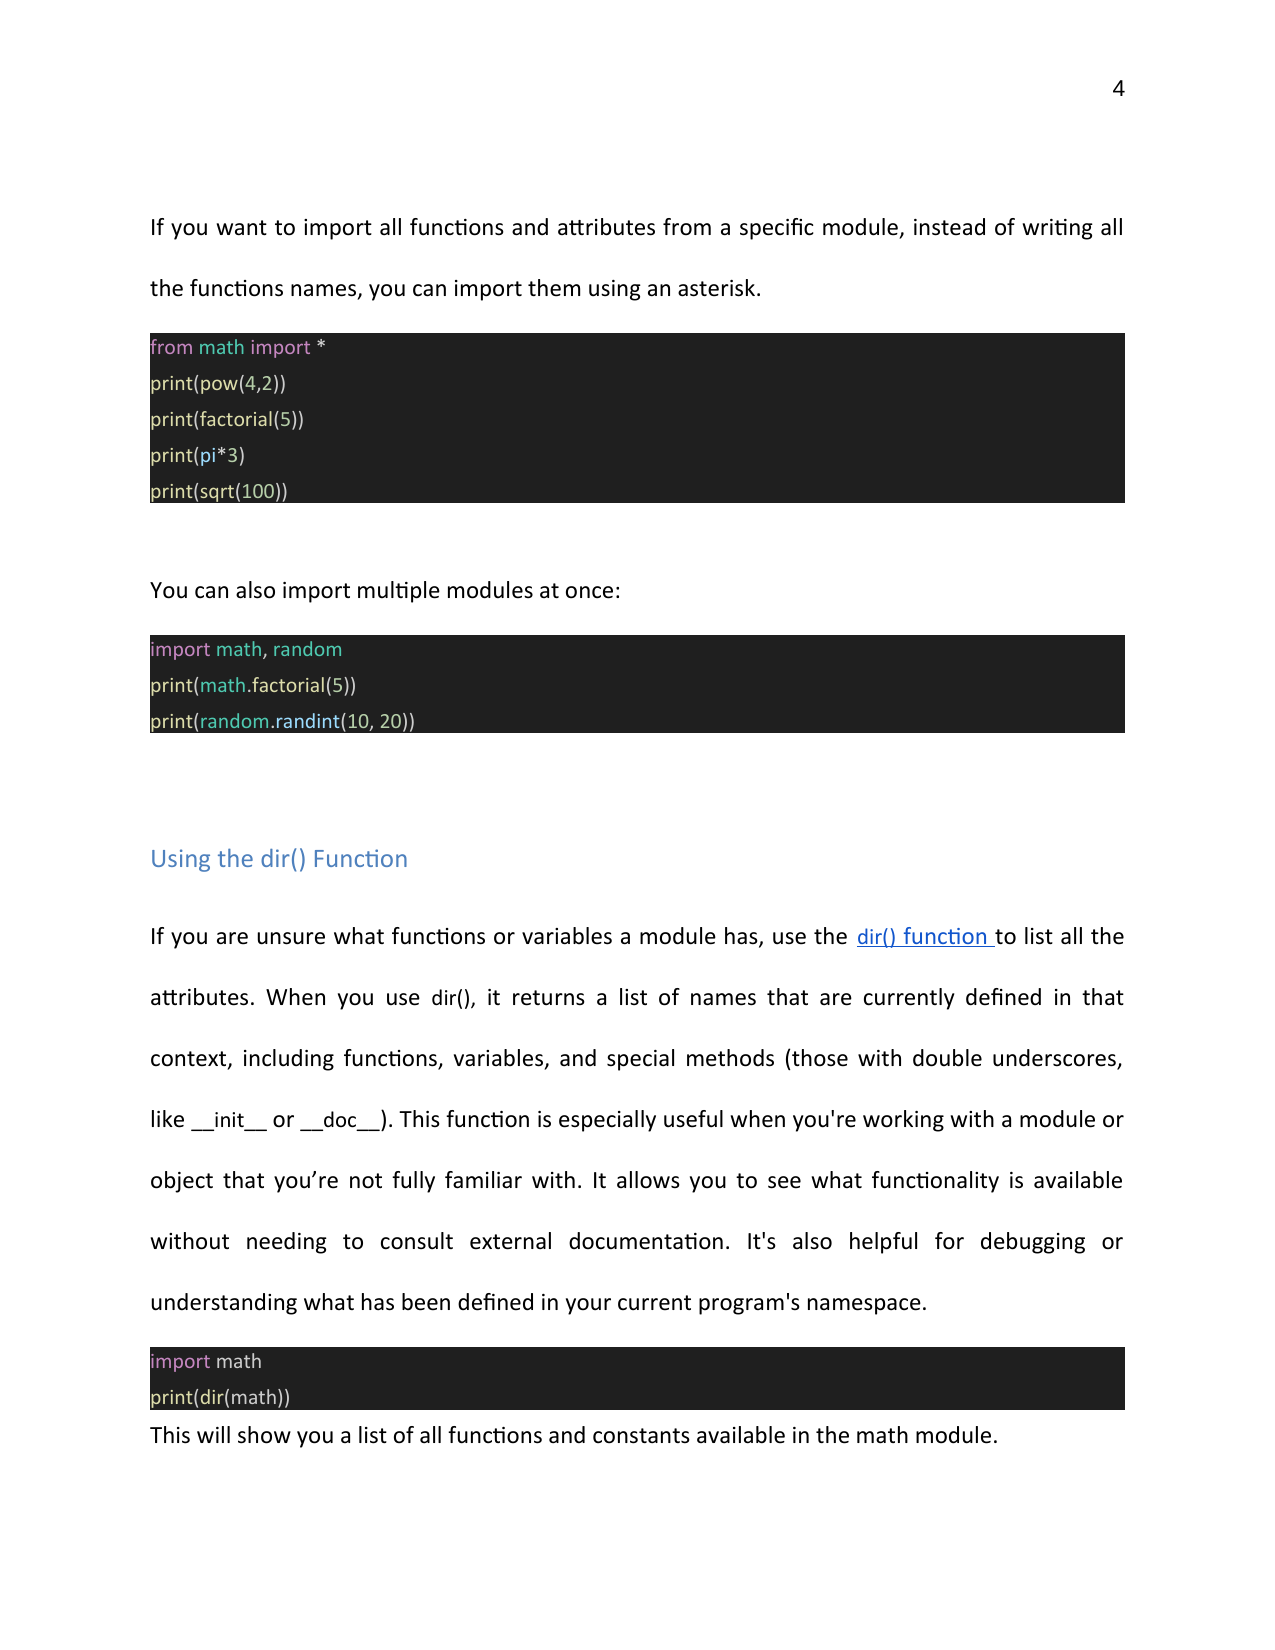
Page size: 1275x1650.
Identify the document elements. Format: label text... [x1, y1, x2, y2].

text This will show you a list of all functions and constants available in the math module. [150, 1419, 1125, 1449]
text If you want to import all functions and attributes from a specific module, instead of writing all the functions names, you can import them using an asterisk. [150, 211, 1125, 303]
text print(sqrt(100)) [150, 477, 1125, 503]
text print(dir(math)) [150, 1383, 1125, 1410]
text You can also import multiple modules at once: [150, 574, 1125, 604]
text import math, random [150, 635, 1125, 662]
text print(random.randint(10, 20)) [150, 707, 1125, 733]
text print(pi*3) [150, 441, 1125, 468]
subtitle Using the dir() Function [150, 841, 1125, 874]
text print(pow(4,2)) [150, 369, 1125, 396]
text If you are unsure what functions or variables a module has, use the dir() function to list all the attributes. When you use dir(), it returns a list of names that are currently defined in that context, including functions, variables, and special methods (those with double underscores, like __init__ or __doc__). This function is especially useful when you're working with a module or object that you’re not fully familiar with. It allows you to see what functionality is available without needing to consult external documentation. It's also helpful for debugging or understanding what has been defined in your current program's namespace. [150, 920, 1125, 1317]
text import math [150, 1347, 1125, 1374]
text from math import * [150, 333, 1125, 360]
text print(factorial(5)) [150, 405, 1125, 432]
text print(math.factorial(5)) [150, 671, 1125, 697]
